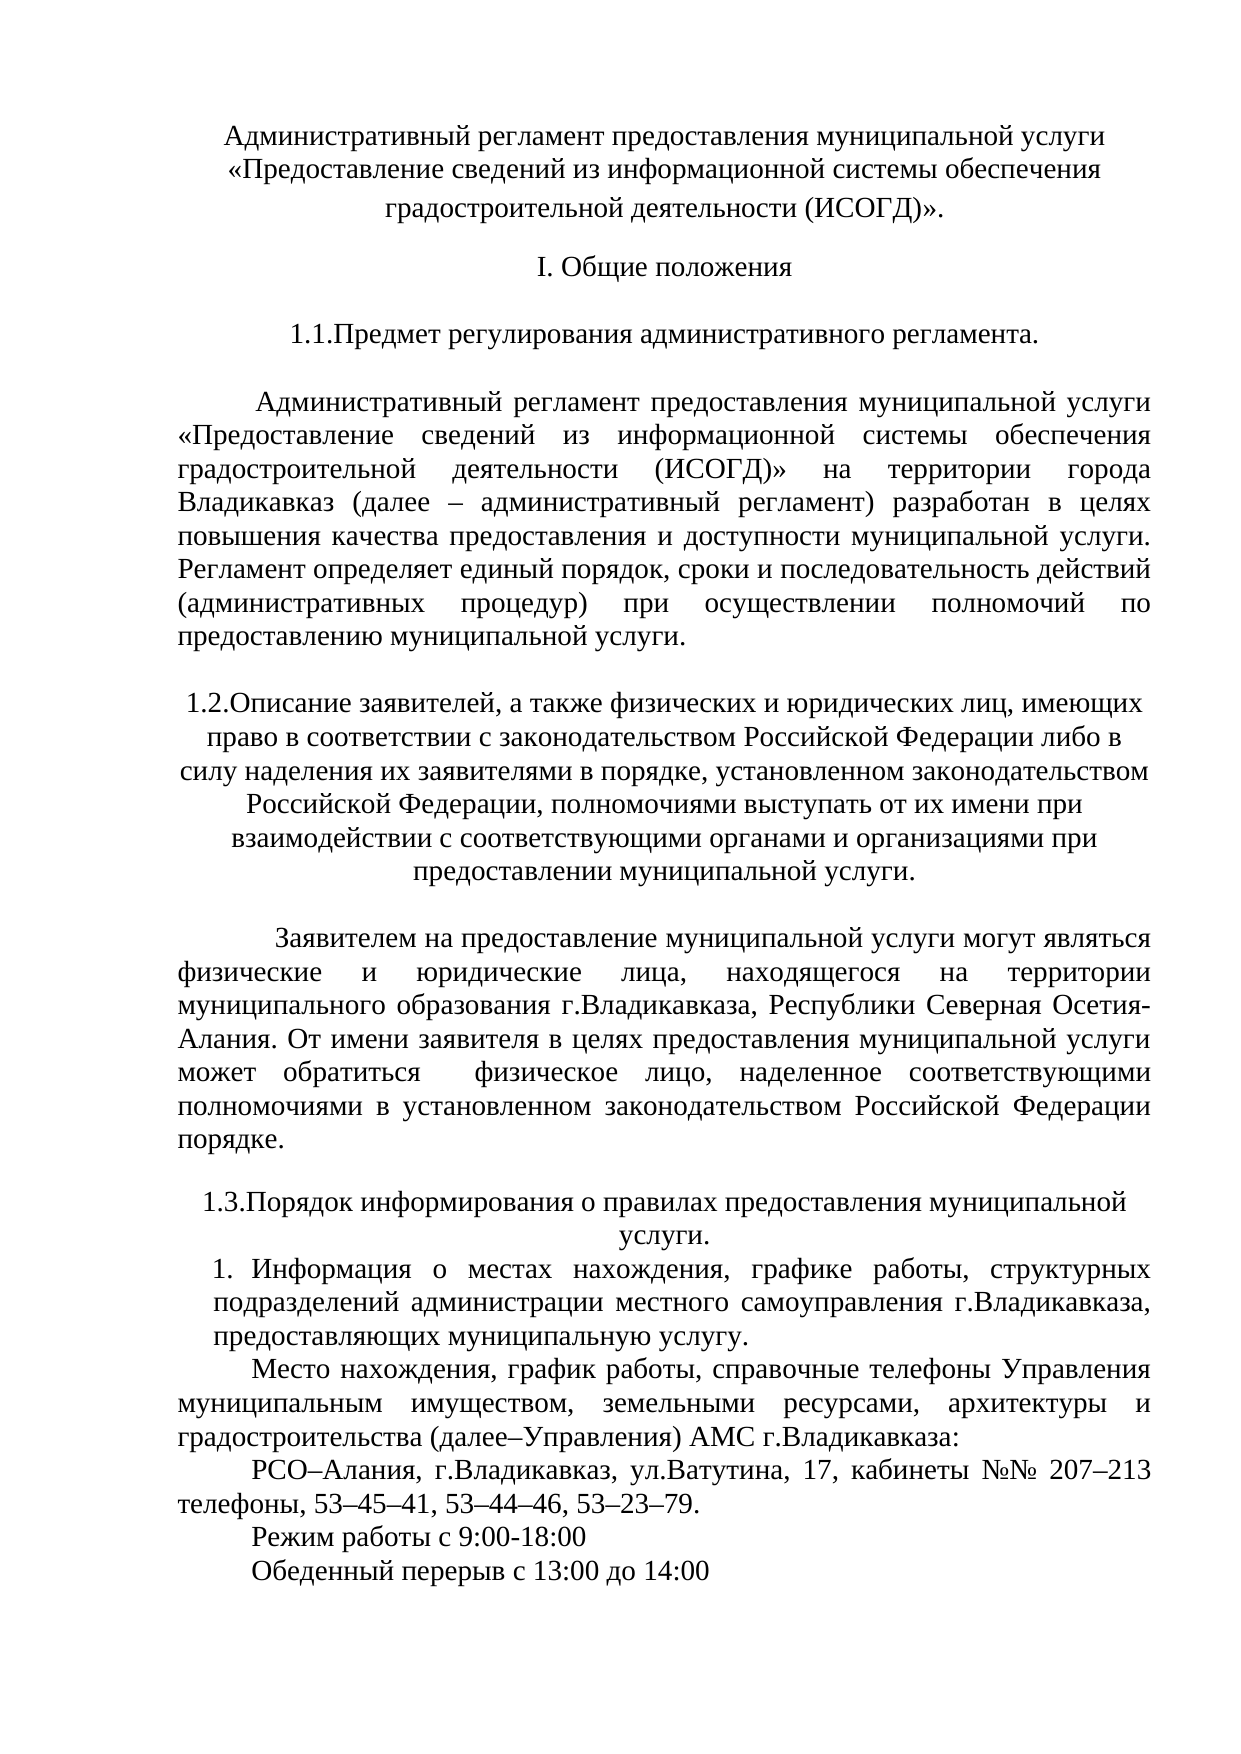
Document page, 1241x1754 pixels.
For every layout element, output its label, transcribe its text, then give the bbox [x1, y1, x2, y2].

text Место нахождения, график работы, справочные телефоны Управления муниципальным имуществом, земельными ресурсами, архитектуры и градостроительства (далее–Управления) АМС г.Владикавказа: [177, 1352, 1152, 1452]
text 1.3.Порядок информирования о правилах предоставления муниципальной услуги. [177, 1184, 1152, 1251]
text «Предоставление сведений из информационной системы обеспечения градостроительной деятельности (ИСОГД)». [177, 152, 1152, 224]
text Административный регламент предоставления муниципальной услуги «Предоставление сведений из информационной системы обеспечения градостроительной деятельности (ИСОГД)» на территории города Владикавказ (далее – административный регламент) разработан в целях повышения качества предоставления и доступности муниципальной услуги. Регламент определяет единый порядок, сроки и последовательность действий (административных процедур) при осуществлении полномочий по предоставлению муниципальной услуги. [177, 384, 1152, 652]
list Информация о местах нахождения, графике работы, структурных подразделений администрации местного самоуправления г.Владикавказа, предоставляющих муниципальную услугу. [212, 1251, 1152, 1352]
text 1.1.Предмет регулирования административного регламента. [177, 317, 1152, 350]
text Заявителем на предоставление муниципальной услуги могут являться физические и юридические лица, находящегося на территории муниципального образования г.Владикавказа, Республики Северная Осетия-Алания. От имени заявителя в целях предоставления муниципальной услуги может обратиться физическое лицо, наделенное соответствующими полномочиями в установленном законодательством Российской Федерации порядке. [177, 920, 1152, 1155]
text РСО–Алания, г.Владикавказ, ул.Ватутина, 17, кабинеты №№ 207–213 телефоны, 53–45–41, 53–44–46, 53–23–79. [177, 1452, 1152, 1519]
text Режим работы с 9:00-18:00 [177, 1519, 1152, 1553]
text I. Общие положения [177, 249, 1152, 283]
text Обеденный перерыв с 13:00 до 14:00 [177, 1553, 1152, 1586]
text Административный регламент предоставления муниципальной услуги [177, 118, 1152, 152]
text 1.2.Описание заявителей, а также физических и юридических лиц, имеющих право в соответствии с законодательством Российской Федерации либо в силу наделения их заявителями в порядке, установленном законодательством Российской Федерации, полномочиями выступать от их имени при взаимодействии с соответствующими органами и организациями при предоставлении муниципальной услуги. [177, 686, 1152, 887]
